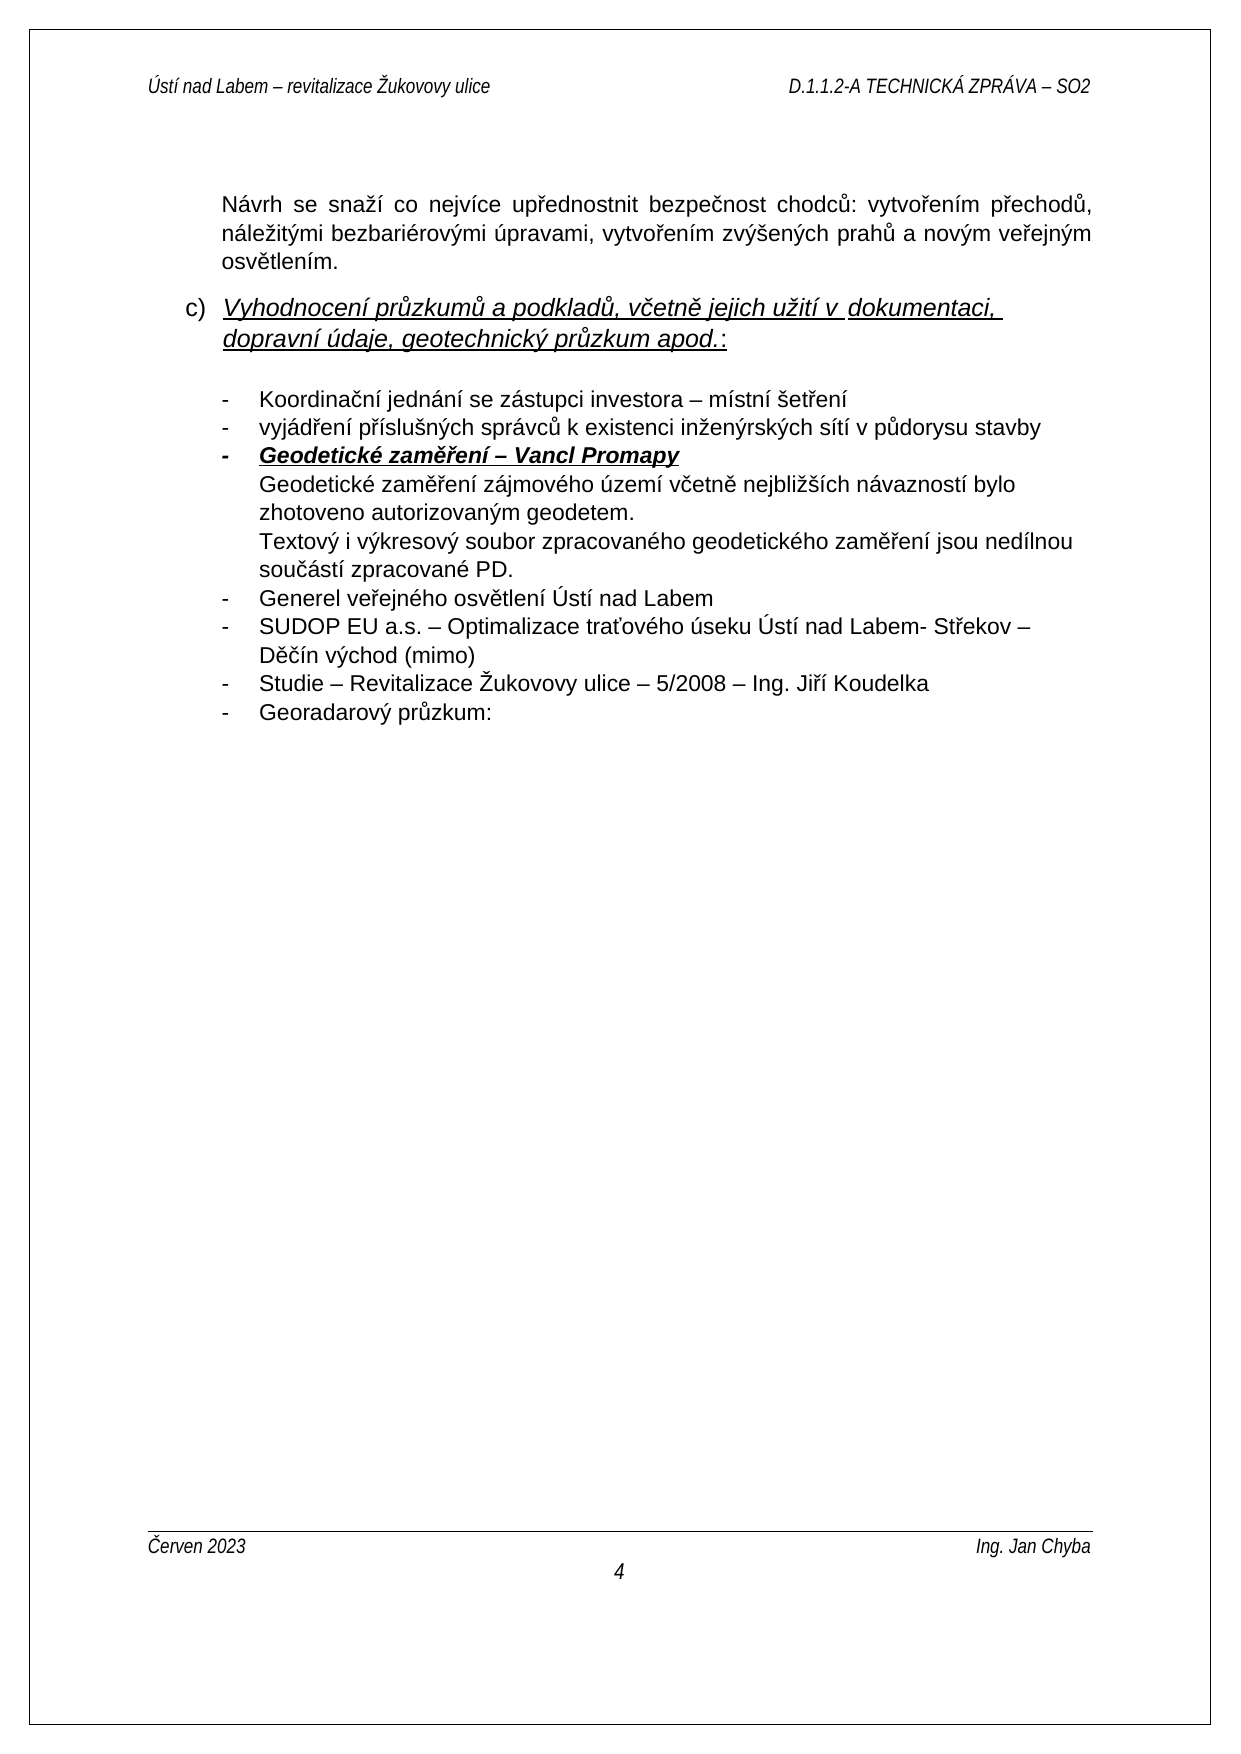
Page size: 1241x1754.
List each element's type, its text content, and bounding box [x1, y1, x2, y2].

list Geodetické zaměření – Vancl Promapy [221, 442, 1093, 469]
list Koordinační jednání se zástupci investora – místní šetření [221, 386, 1093, 412]
list Generel veřejného osvětlení Ústí nad Labem [221, 585, 1093, 611]
list Geodetické zaměření zájmového území včetně nejbližších návazností bylo zhotoveno autorizovaným geodetem. [259, 471, 1093, 526]
list Studie – Revitalizace Žukovovy ulice – 5/2008 – Ing. Jiří Koudelka [221, 670, 1093, 696]
text Návrh se snaží co nejvíce upřednostnit bezpečnost chodců: vytvořením přechodů, náležitými bezbariérovými úpravami, vytvořením zvýšených prahů a novým veřejným osvětlením. [221, 191, 1093, 274]
list Textový i výkresový soubor zpracovaného geodetického zaměření jsou nedílnou součástí zpracované PD. [259, 528, 1093, 583]
list SUDOP EU a.s. – Optimalizace traťového úseku Ústí nad Labem- Střekov – Děčín východ (mimo) [221, 613, 1093, 668]
list Georadarový průzkum: [221, 698, 1093, 725]
list Vyhodnocení průzkumů a podkladů, včetně jejich užití v dokumentaci, dopravní údaje, geotechnický průzkum apod.: [185, 293, 1093, 353]
list vyjádření příslušných správců k existenci inženýrských sítí v půdorysu stavby [221, 414, 1093, 440]
